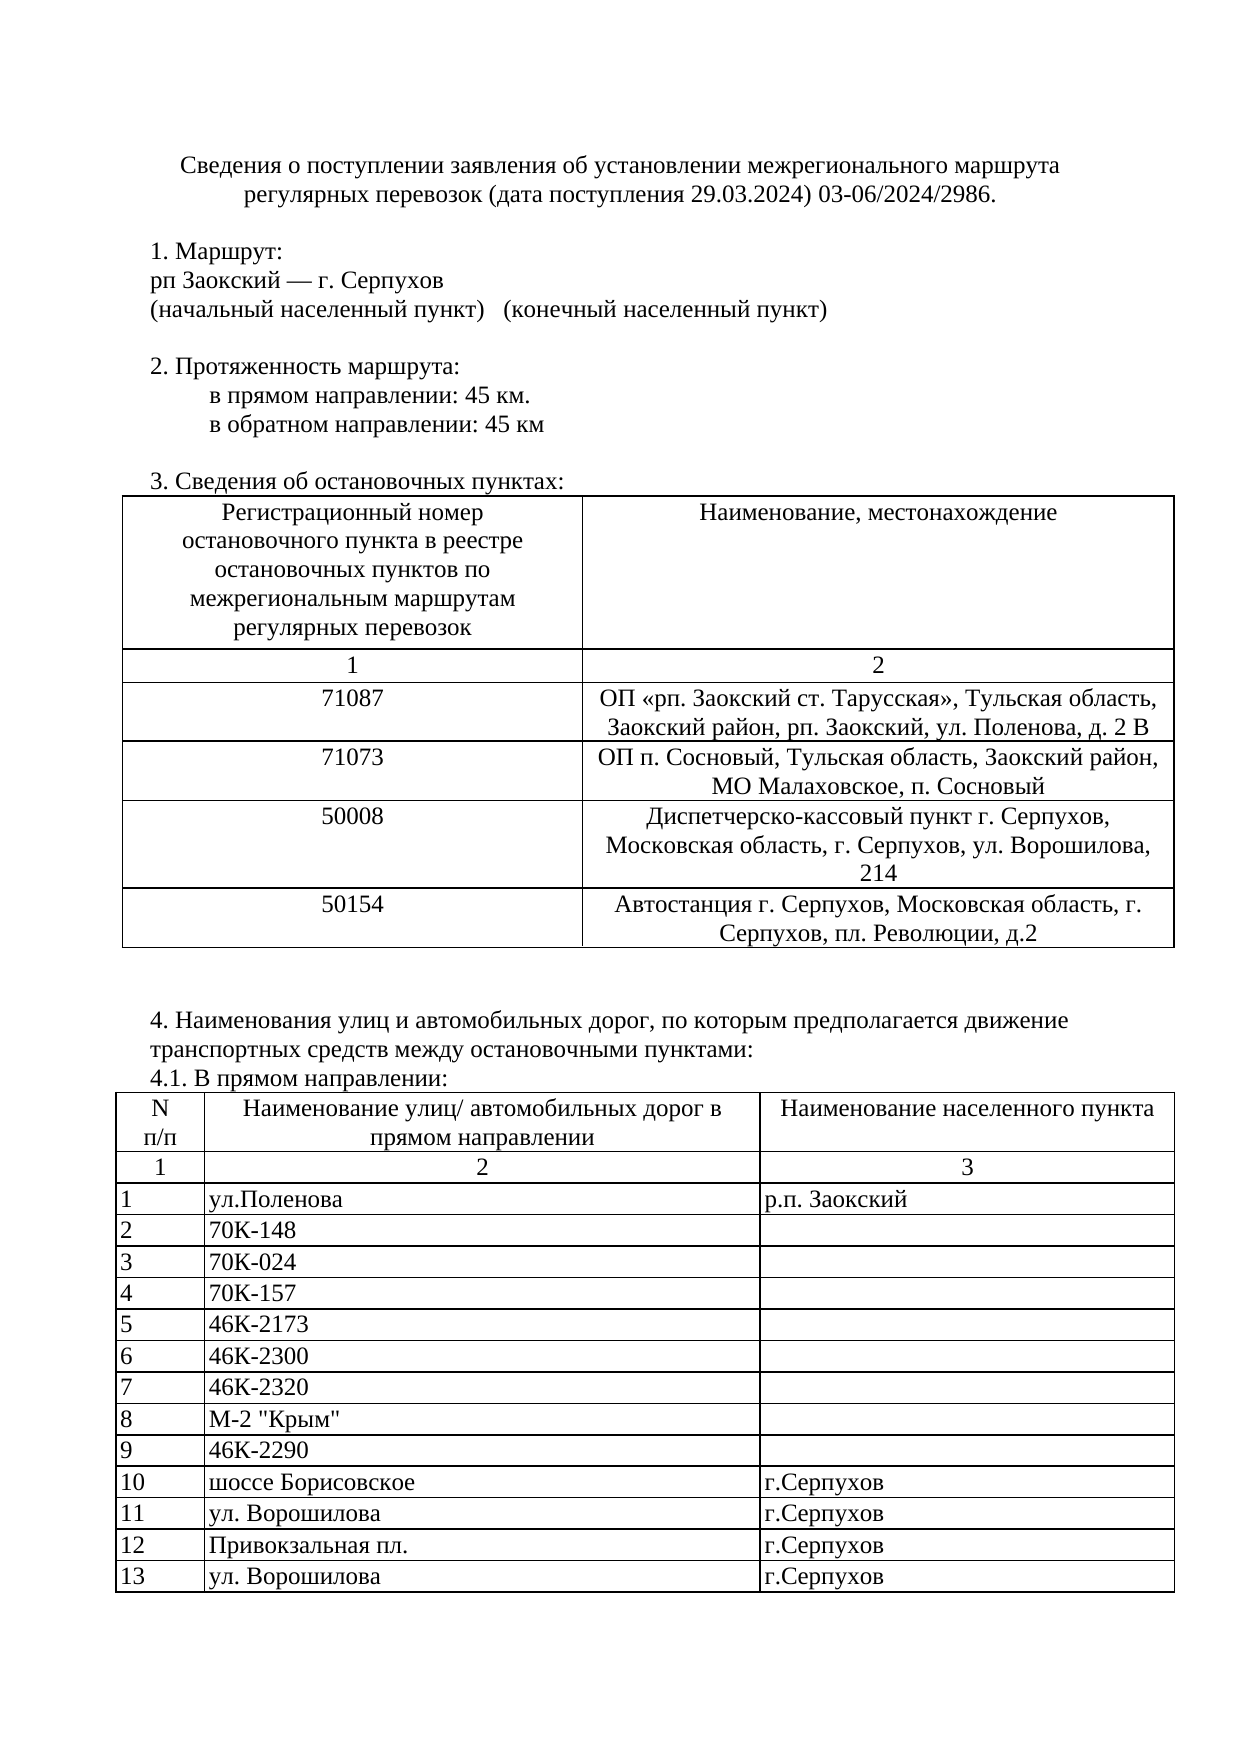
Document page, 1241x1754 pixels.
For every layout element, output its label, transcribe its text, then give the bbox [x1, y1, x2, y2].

table_cell 7 [117, 1373, 204, 1402]
table_cell Автостанция г. Серпухов, Московская область, г. Серпухов, пл. Революции, д.2 [583, 889, 1173, 946]
table_cell [761, 1373, 1174, 1402]
table_cell 13 [117, 1561, 204, 1591]
table_cell 3 [117, 1247, 204, 1277]
table_header Регистрационный номер остановочного пункта в реестре остановочных пунктов по межрегиональным маршрутам регулярных перевозок [123, 497, 582, 648]
table_cell р.п. Заокский [761, 1184, 1174, 1214]
table_cell г.Серпухов [761, 1561, 1174, 1591]
table_cell ОП п. Сосновый, Тульская область, Заокский район, МО Малаховское, п. Сосновый [583, 742, 1173, 799]
table_cell 11 [117, 1498, 204, 1528]
table_cell 2 [583, 650, 1173, 681]
table_cell 4 [117, 1278, 204, 1308]
table_cell 3 [761, 1152, 1174, 1182]
table_cell [761, 1436, 1174, 1465]
table_cell 6 [117, 1341, 204, 1371]
table_header N п/п [117, 1093, 204, 1151]
table_cell 46К-2173 [205, 1310, 759, 1339]
table_cell ул.Поленова [205, 1184, 759, 1214]
table_header Наименование населенного пункта [761, 1093, 1174, 1151]
text (начальный населенный пункт) (конечный населенный пункт) [150, 294, 1090, 322]
text рп Заокский — г. Серпухов [150, 265, 1090, 294]
table_cell 5 [117, 1310, 204, 1339]
table_cell г.Серпухов [761, 1467, 1174, 1497]
table_cell 71087 [123, 683, 582, 740]
table_cell 46К-2300 [205, 1341, 759, 1371]
table_cell 46К-2320 [205, 1373, 759, 1402]
table_header Наименование улиц/ автомобильных дорог в прямом направлении [205, 1093, 759, 1151]
text 4.1. В прямом направлении: [150, 1063, 1090, 1092]
table_cell [761, 1278, 1174, 1308]
table_cell 12 [117, 1530, 204, 1560]
table_cell 1 [123, 650, 582, 681]
table_cell 50008 [123, 801, 582, 887]
table_cell Диспетчерско-кассовый пункт г. Серпухов, Московская область, г. Серпухов, ул. Ворошилова, 214 [583, 801, 1173, 887]
text 1. Маршрут: [150, 236, 1090, 265]
table_cell [761, 1341, 1174, 1371]
table_cell г.Серпухов [761, 1530, 1174, 1560]
table_cell ОП «рп. Заокский ст. Тарусская», Тульская область, Заокский район, рп. Заокский, ул. Поленова, д. 2 В [583, 683, 1173, 740]
table_cell ул. Ворошилова [205, 1561, 759, 1591]
table_cell 2 [205, 1152, 759, 1182]
table_cell 50154 [123, 889, 582, 946]
table_cell [761, 1310, 1174, 1339]
table_cell 8 [117, 1404, 204, 1434]
table_cell [761, 1215, 1174, 1245]
table_header Наименование, местонахождение [583, 497, 1173, 648]
table_cell 70К-148 [205, 1215, 759, 1245]
text 4. Наименования улиц и автомобильных дорог, по которым предполагается движение транспортных средств между остановочными пунктами: [150, 1005, 1090, 1063]
table_cell 10 [117, 1467, 204, 1497]
text Сведения о поступлении заявления об установлении межрегионального маршрута регулярных перевозок (дата поступления 29.03.2024) 03-06/2024/2986. [150, 150, 1090, 207]
table_cell Привокзальная пл. [205, 1530, 759, 1560]
text в прямом направлении: 45 км. [150, 380, 1090, 409]
table_cell г.Серпухов [761, 1498, 1174, 1528]
table_cell 1 [117, 1184, 204, 1214]
text 3. Сведения об остановочных пунктах: [150, 466, 1090, 495]
table_cell 1 [117, 1152, 204, 1182]
table_cell М-2 "Крым" [205, 1404, 759, 1434]
table_cell 70К-024 [205, 1247, 759, 1277]
table_cell 71073 [123, 742, 582, 799]
table_cell 2 [117, 1215, 204, 1245]
table_cell 46К-2290 [205, 1436, 759, 1465]
table_cell 70К-157 [205, 1278, 759, 1308]
table_cell шоссе Борисовское [205, 1467, 759, 1497]
table_cell 9 [117, 1436, 204, 1465]
table_cell [761, 1247, 1174, 1277]
table_cell [761, 1404, 1174, 1434]
text 2. Протяженность маршрута: [150, 351, 1090, 380]
table_cell ул. Ворошилова [205, 1498, 759, 1528]
text в обратном направлении: 45 км [150, 409, 1090, 437]
